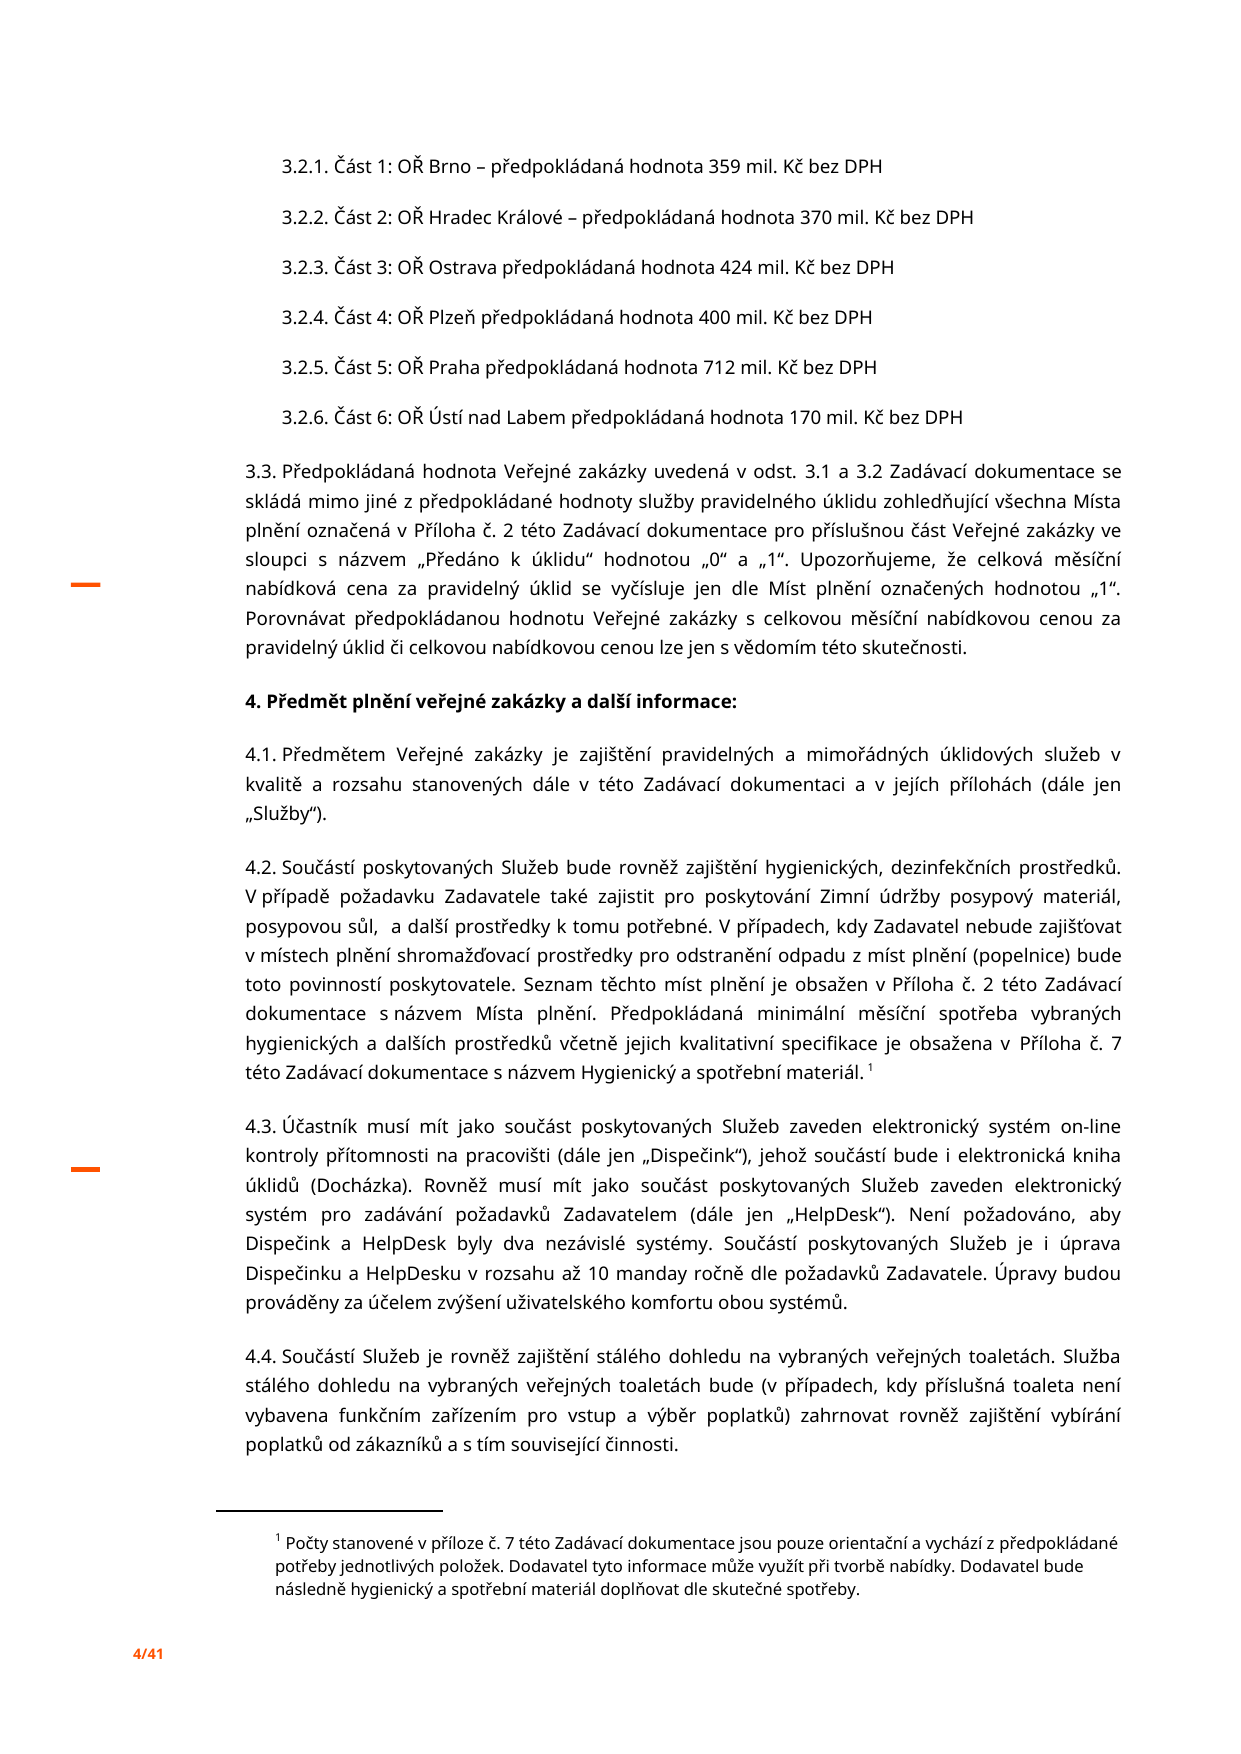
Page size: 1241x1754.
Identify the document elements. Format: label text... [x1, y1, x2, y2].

text Část 3: OŘ Ostrava předpokládaná hodnota 424 mil. Kč bez DPH [334, 254, 1122, 279]
text Předmětem Veřejné zakázky je zajištění pravidelných a mimořádných úklidových služeb v kvalitě a rozsahu stanovených dále v této Zadávací dokumentaci a v jejích přílohách (dále jen „Služby“). [245, 742, 1122, 826]
text Část 6: OŘ Ústí nad Labem předpokládaná hodnota 170 mil. Kč bez DPH [334, 404, 1122, 430]
text Předmět plnění veřejné zakázky a další informace: [245, 688, 1122, 714]
text Účastník musí mít jako součást poskytovaných Služeb zaveden elektronický systém on-line kontroly přítomnosti na pracovišti (dále jen „Dispečink“), jehož součástí bude i elektronická kniha úklidů (Docházka). Rovněž musí mít jako součást poskytovaných Služeb zaveden elektronický systém pro zadávání požadavků Zadavatelem (dále jen „HelpDesk“). Není požadováno, aby Dispečink a HelpDesk byly dva nezávislé systémy. Součástí poskytovaných Služeb je i úprava Dispečinku a HelpDesku v rozsahu až 10 manday ročně dle požadavků Zadavatele. Úpravy budou prováděny za účelem zvýšení uživatelského komfortu obou systémů. [245, 1113, 1122, 1315]
text Část 5: OŘ Praha předpokládaná hodnota 712 mil. Kč bez DPH [334, 354, 1122, 380]
text Součástí poskytovaných Služeb bude rovněž zajištění hygienických, dezinfekčních prostředků. V případě požadavku Zadavatele také zajistit pro poskytování Zimní údržby posypový materiál, posypovou sůl, a další prostředky k tomu potřebné. V případech, kdy Zadavatel nebude zajišťovat v místech plnění shromažďovací prostředky pro odstranění odpadu z míst plnění (popelnice) bude toto povinností poskytovatele. Seznam těchto míst plnění je obsažen v Příloha č. 2 této Zadávací dokumentace s názvem Místa plnění. Předpokládaná minimální měsíční spotřeba vybraných hygienických a dalších prostředků včetně jejich kvalitativní specifikace je obsažena v Příloha č. 7 této Zadávací dokumentace s názvem Hygienický a spotřební materiál. [245, 854, 1122, 1085]
text Část 2: OŘ Hradec Králové – předpokládaná hodnota 370 mil. Kč bez DPH [334, 204, 1122, 229]
text Součástí Služeb je rovněž zajištění stálého dohledu na vybraných veřejných toaletách. Služba stálého dohledu na vybraných veřejných toaletách bude (v případech, kdy příslušná toaleta není vybavena funkčním zařízením pro vstup a výběr poplatků) zahrnovat rovněž zajištění vybírání poplatků od zákazníků a s tím související činnosti. [245, 1343, 1122, 1457]
text Část 1: OŘ Brno – předpokládaná hodnota 359 mil. Kč bez DPH [334, 154, 1122, 179]
text Předpokládaná hodnota Veřejné zakázky uvedená v odst. 3.1 a 3.2 Zadávací dokumentace se skládá mimo jiné z předpokládané hodnoty služby pravidelného úklidu zohledňující všechna Místa plnění označená v Příloha č. 2 této Zadávací dokumentace pro příslušnou část Veřejné zakázky ve sloupci s názvem „Předáno k úklidu“ hodnotou „0“ a „1“. Upozorňujeme, že celková měsíční nabídková cena za pravidelný úklid se vyčísluje jen dle Míst plnění označených hodnotou „1“. Porovnávat předpokládanou hodnotu Veřejné zakázky s celkovou měsíční nabídkovou cenou za pravidelný úklid či celkovou nabídkovou cenou lze jen s vědomím této skutečnosti. [245, 459, 1122, 660]
text Část 4: OŘ Plzeň předpokládaná hodnota 400 mil. Kč bez DPH [334, 304, 1122, 330]
